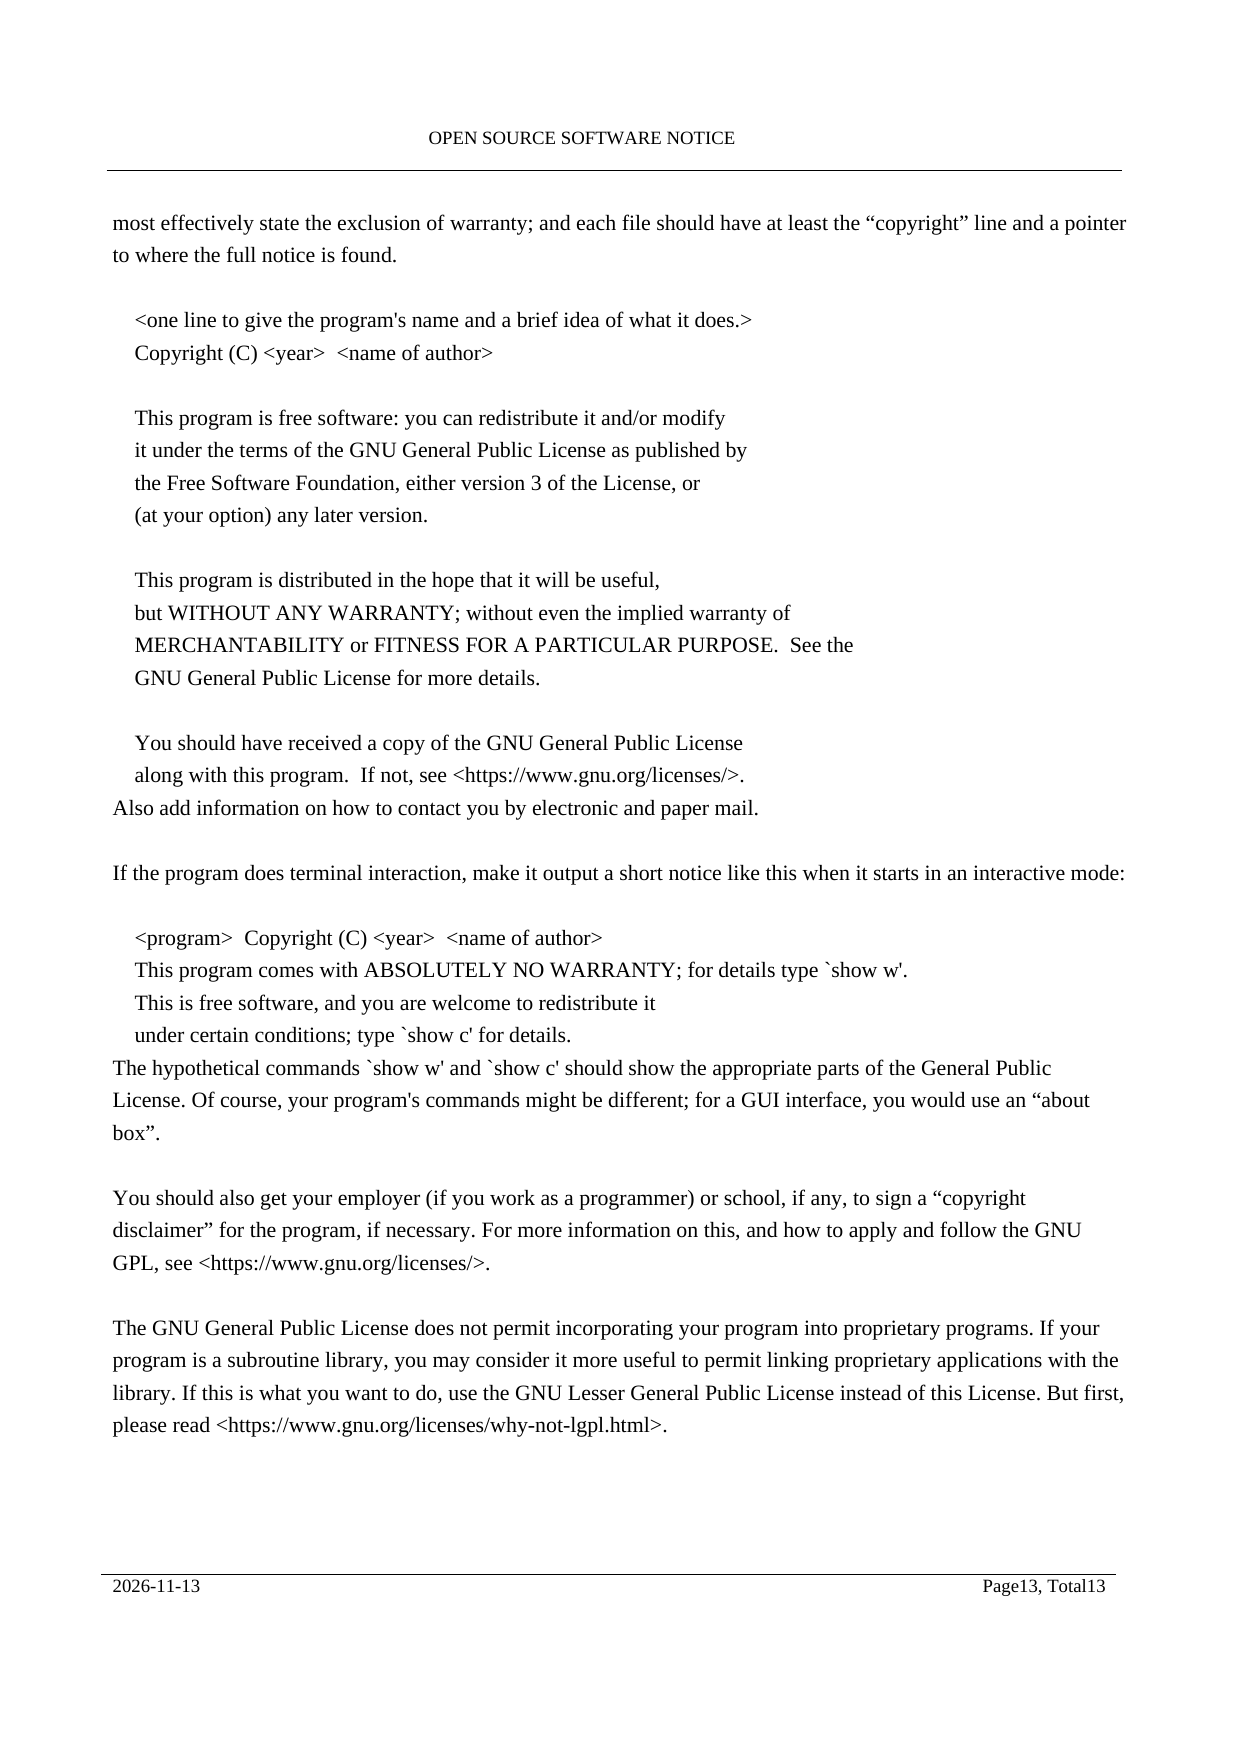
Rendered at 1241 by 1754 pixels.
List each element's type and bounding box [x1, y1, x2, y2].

text [112, 206, 1128, 1441]
